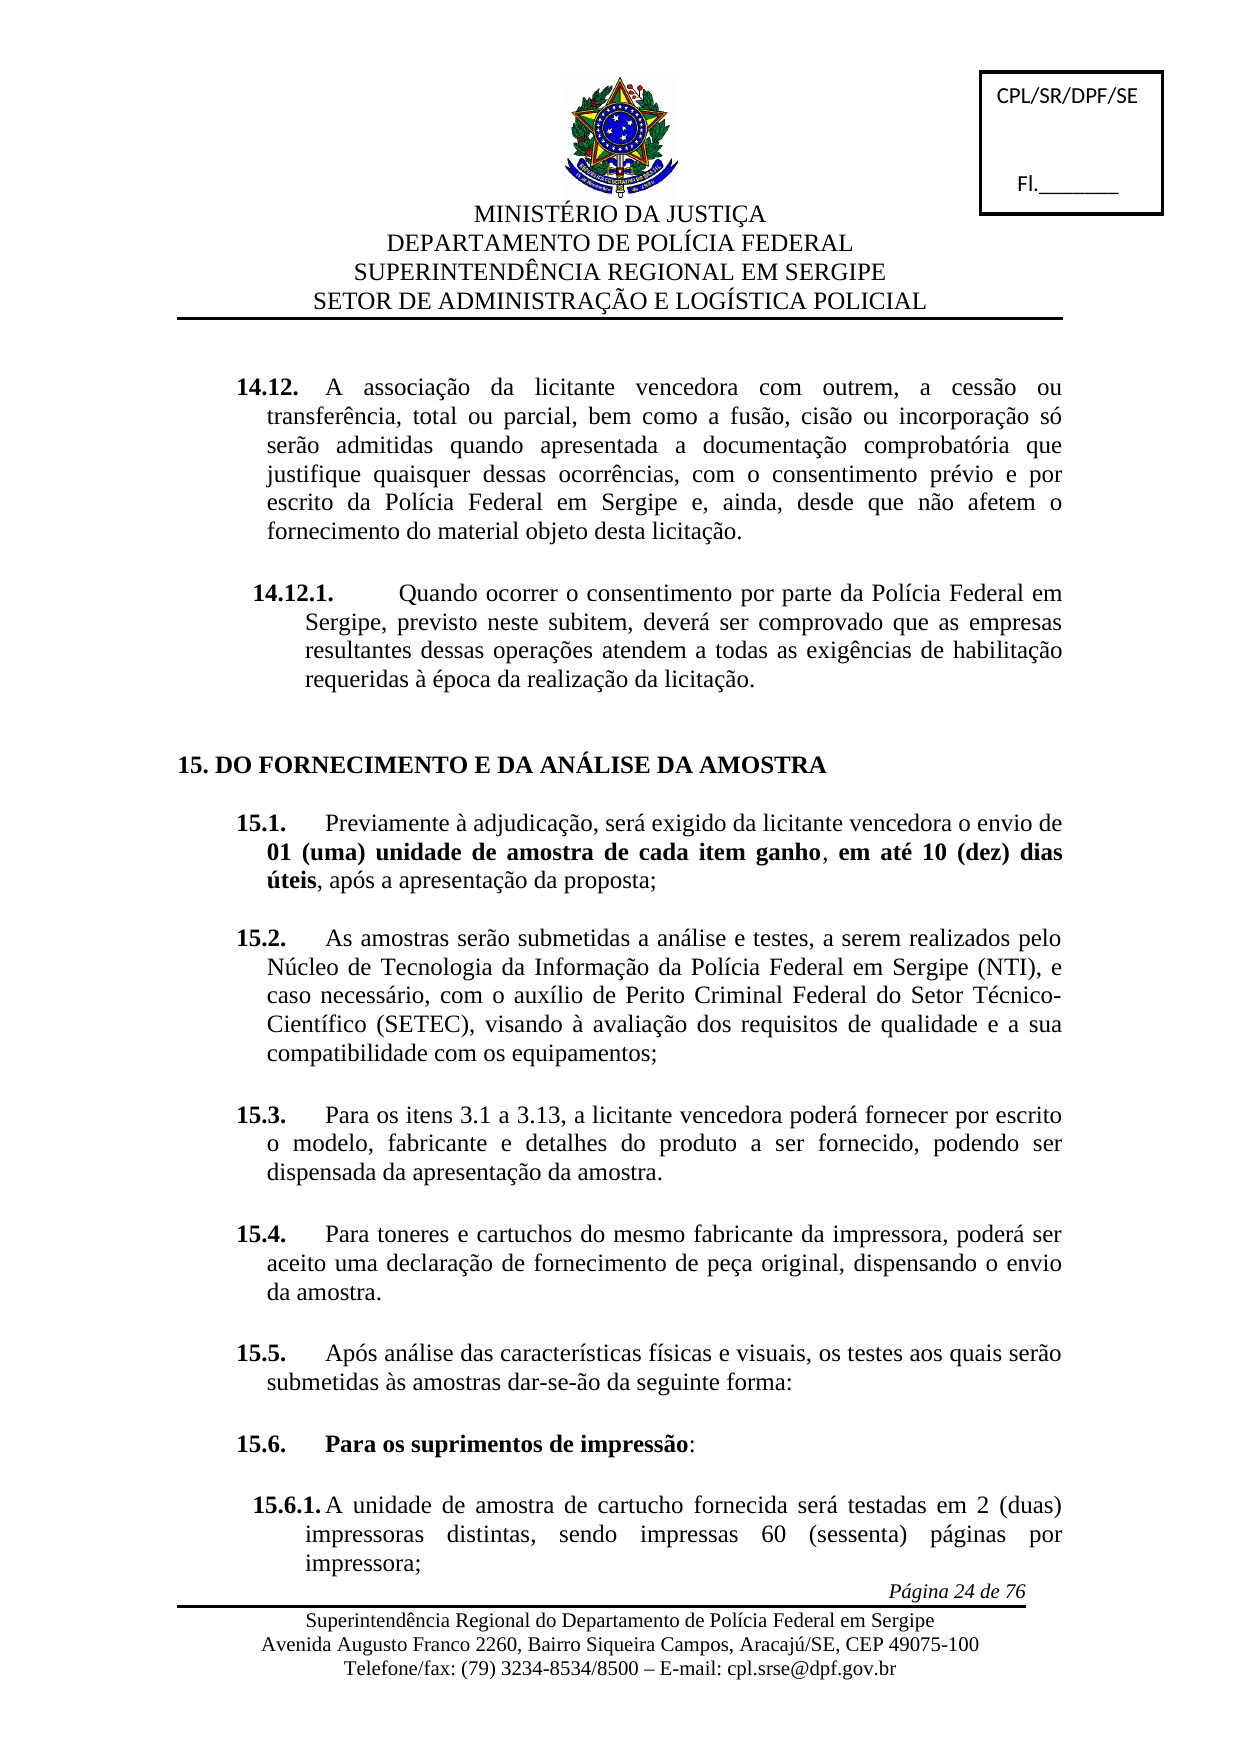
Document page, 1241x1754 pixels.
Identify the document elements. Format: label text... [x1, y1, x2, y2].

list Para toneres e cartuchos do mesmo fabricante da impressora, poderá ser aceito uma declaração de fornecimento de peça original, dispensando o envio da amostra. [236, 1219, 1063, 1305]
list Após análise das características físicas e visuais, os testes aos quais serão submetidas às amostras dar-se-ão da seguinte forma: [236, 1338, 1063, 1396]
list Para os itens 3.1 a 3.13, a licitante vencedora poderá fornecer por escrito o modelo, fabricante e detalhes do produto a ser fornecido, podendo ser dispensada da apresentação da amostra. [236, 1100, 1063, 1186]
list A associação da licitante vencedora com outrem, a cessão ou transferência, total ou parcial, bem como a fusão, cisão ou incorporação só serão admitidas quando apresentada a documentação comprobatória que justifique quaisquer dessas ocorrências, com o consentimento prévio e por escrito da Polícia Federal em Sergipe e, ainda, desde que não afetem o fornecimento do material objeto desta licitação. [236, 372, 1063, 545]
list As amostras serão submetidas a análise e testes, a serem realizados pelo Núcleo de Tecnologia da Informação da Polícia Federal em Sergipe (NTI), e caso necessário, com o auxílio de Perito Criminal Federal do Setor Técnico-Científico (SETEC), visando à avaliação dos requisitos de qualidade e a sua compatibilidade com os equipamentos; [236, 923, 1063, 1067]
list Para os suprimentos de impressão: [236, 1429, 1063, 1458]
list Quando ocorrer o consentimento por parte da Polícia Federal em Sergipe, previsto neste subitem, deverá ser comprovado que as empresas resultantes dessas operações atendem a todas as exigências de habilitação requeridas à época da realização da licitação. [252, 578, 1063, 693]
list Previamente à adjudicação, será exigido da licitante vencedora o envio de 01 (uma) unidade de amostra de cada item ganho, em até 10 (dez) dias úteis, após a apresentação da proposta; [236, 808, 1063, 894]
list DO FORNECIMENTO E DA ANÁLISE DA AMOSTRA [177, 751, 1063, 779]
list A unidade de amostra de cartucho fornecida será testadas em 2 (duas) impressoras distintas, sendo impressas 60 (sessenta) páginas por impressora; [252, 1491, 1063, 1577]
